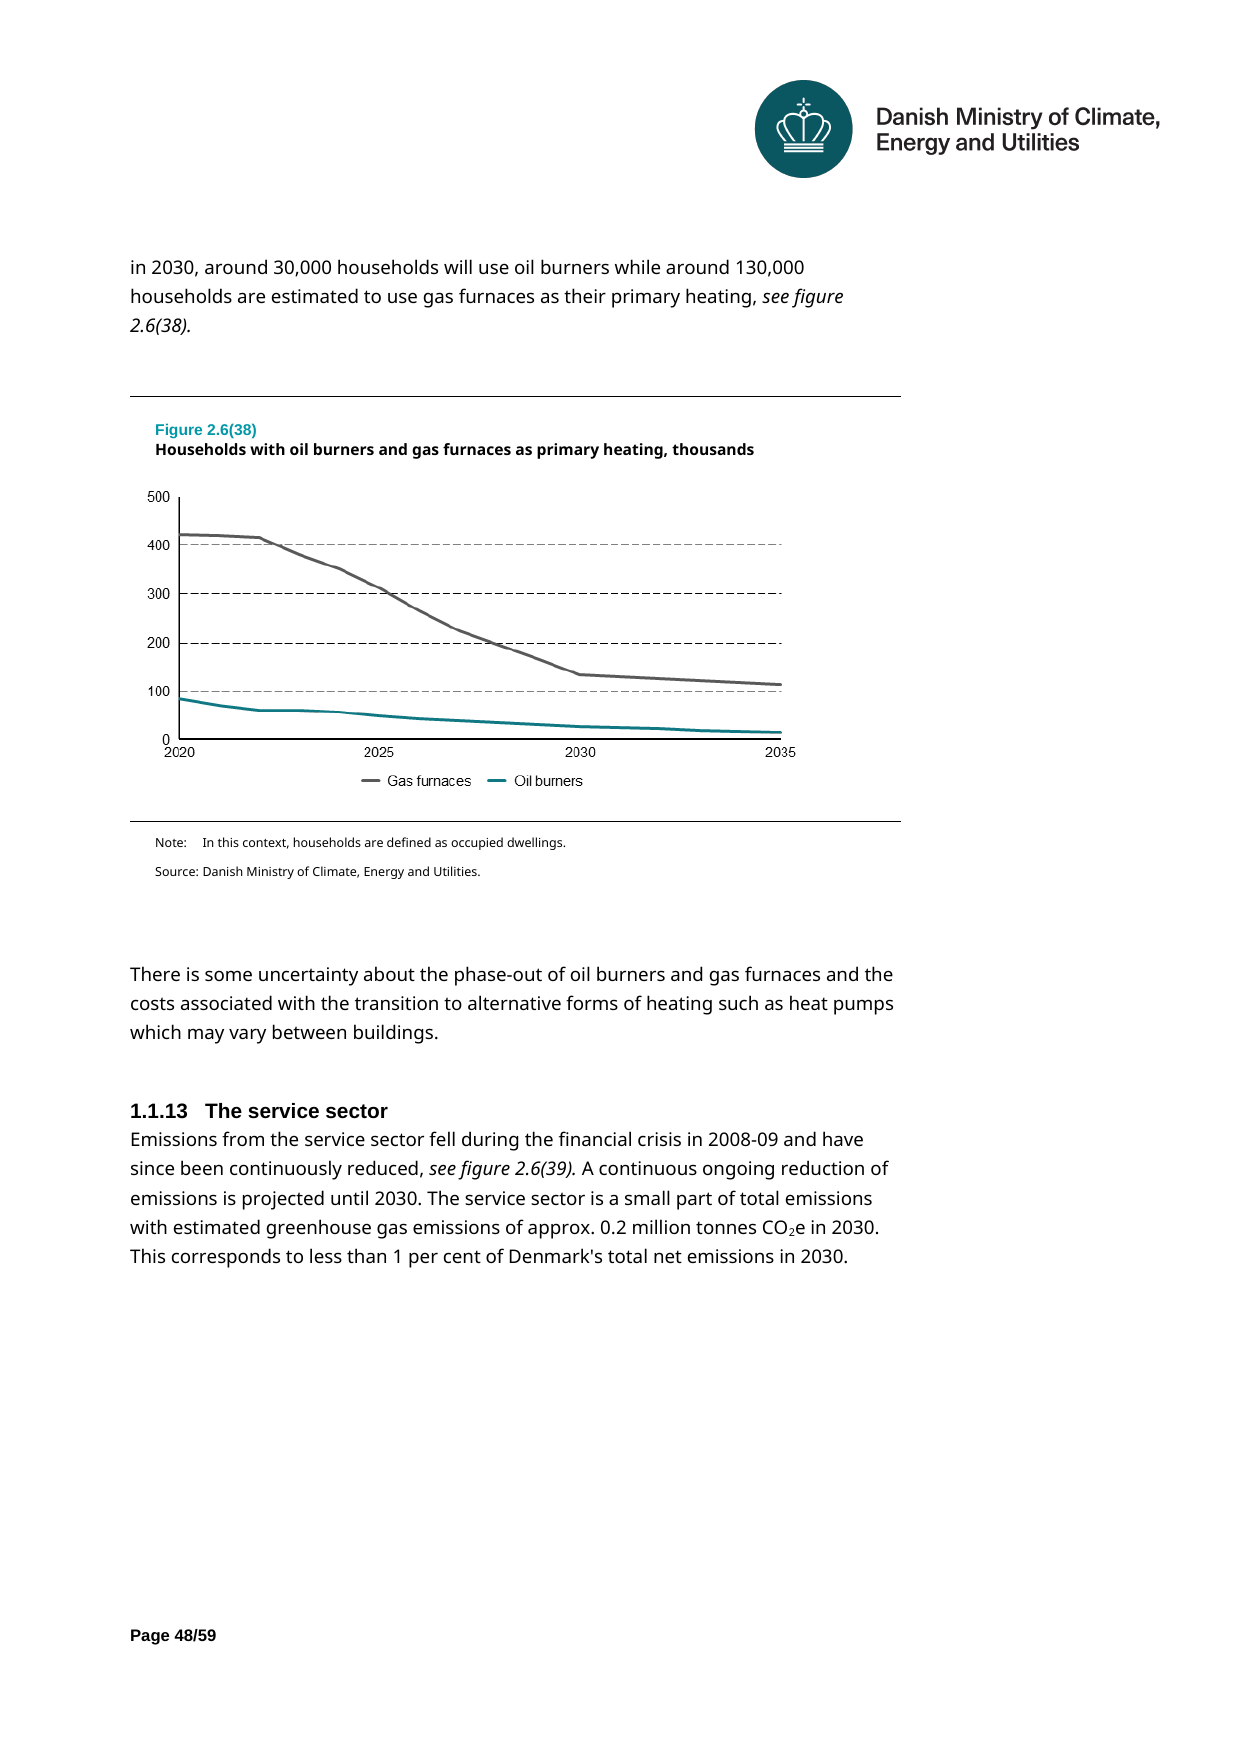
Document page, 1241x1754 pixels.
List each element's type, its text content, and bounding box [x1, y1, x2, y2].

picture [137, 482, 804, 797]
table_cell Note: In this context, households are defined as occupied dwellings. Source: Danish Ministry of Climate, Energy and Utilities. [130, 822, 901, 903]
subtitle The service sector [130, 1099, 901, 1123]
text Emissions from the service sector fell during the financial crisis in 2008-09 and have since been continuously reduced, see figure 2.6(39). A continuous ongoing reduction of emissions is projected until 2030. The service sector is a small part of total emissions with estimated greenhouse gas emissions of approx. 0.2 million tonnes CO2e in 2030. This corresponds to less than 1 per cent of Denmark's total net emissions in 2030. [130, 1123, 901, 1269]
text There is some uncertainty about the phase-out of oil burners and gas furnaces and the costs associated with the transition to alternative forms of heating such as heat pumps which may vary between buildings. [130, 957, 901, 1045]
table_header Figure 2.6(38) Households with oil burners and gas furnaces as primary heating, thousands [130, 397, 901, 821]
picture [714, 68, 1241, 190]
